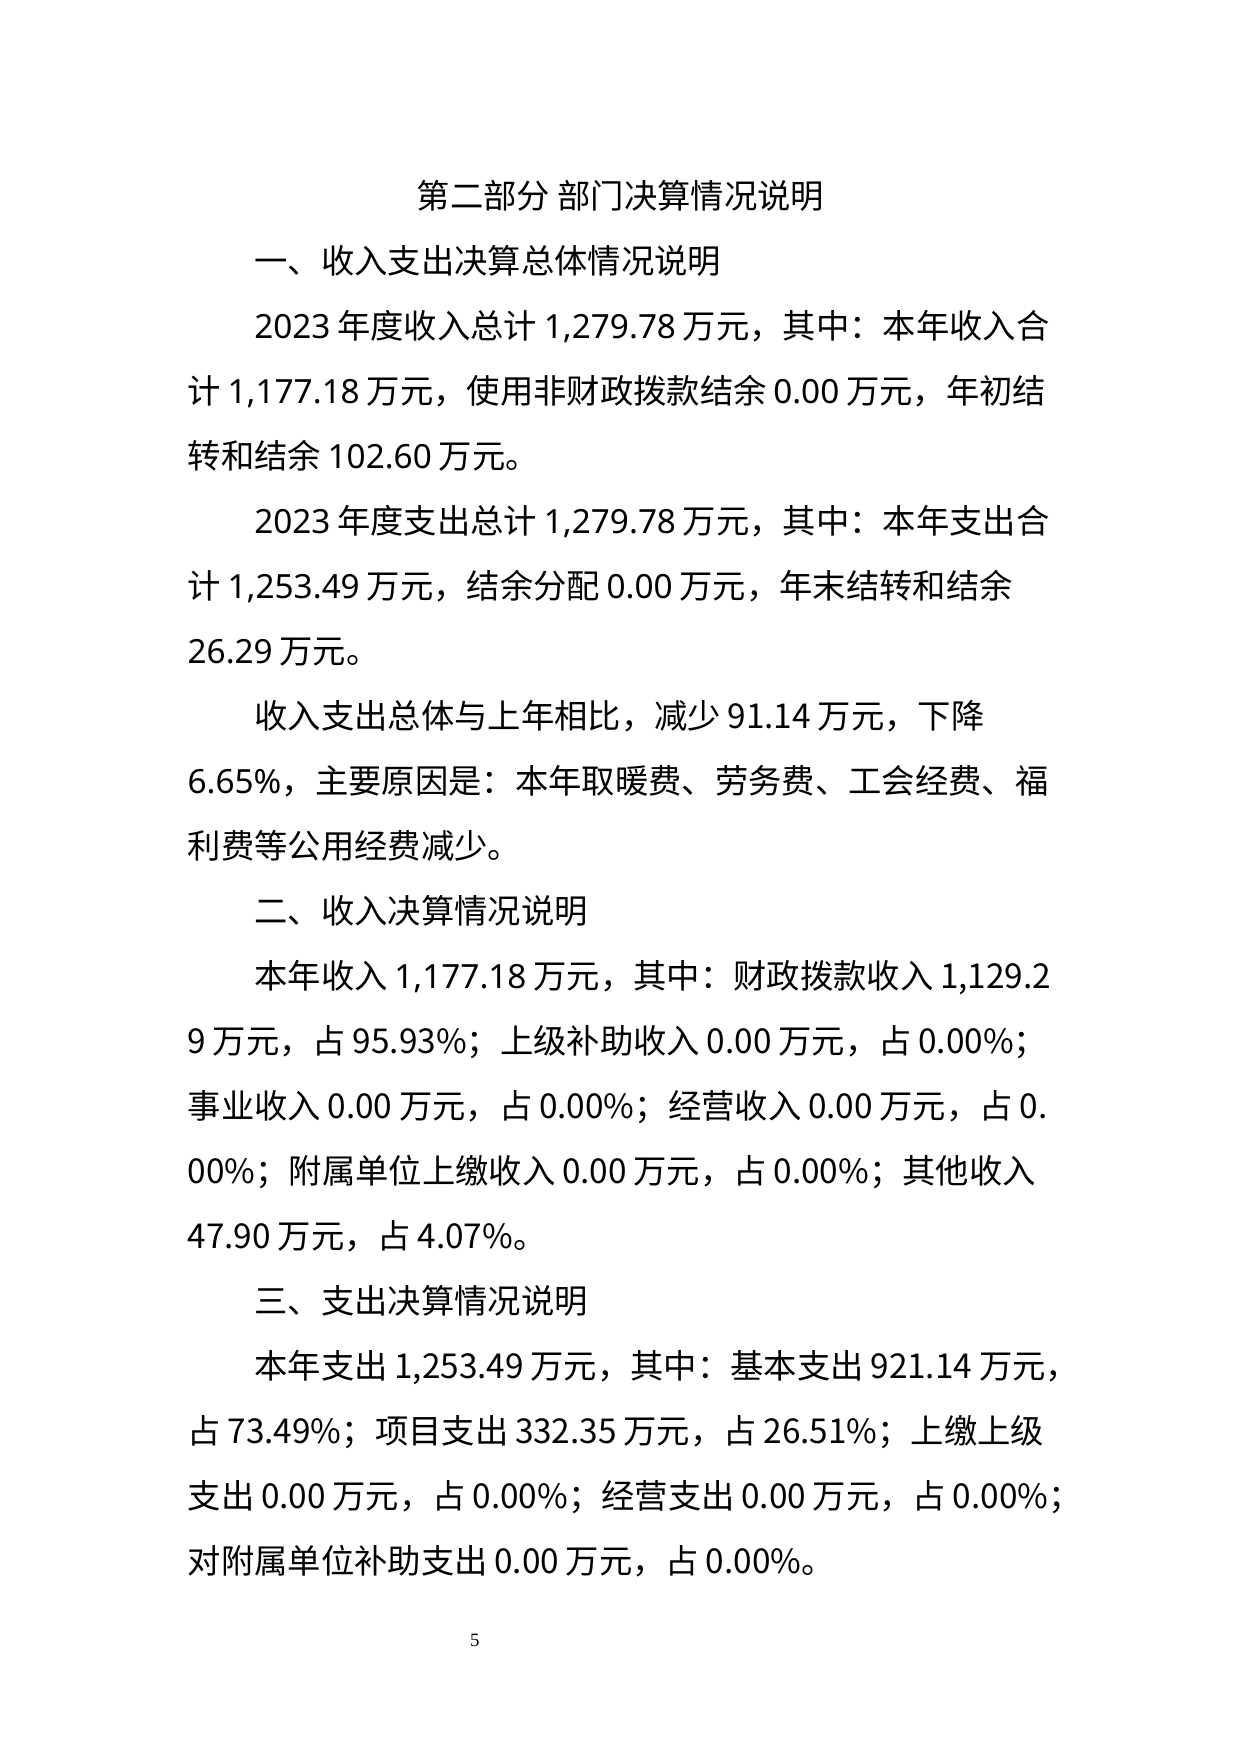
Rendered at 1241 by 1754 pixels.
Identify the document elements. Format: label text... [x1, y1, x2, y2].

text 2023年度支出总计1,279.78万元，其中：本年支出合计1,253.49万元，结余分配0.00万元，年末结转和结余26.29万元。 [187, 487, 1053, 682]
text 三、支出决算情况说明 [187, 1267, 1053, 1332]
text 一、收入支出决算总体情况说明 [187, 227, 1053, 292]
text 2023年度收入总计1,279.78万元，其中：本年收入合计1,177.18万元，使用非财政拨款结余0.00万元，年初结转和结余102.60万元。 [187, 292, 1053, 487]
text 本年支出1,253.49万元，其中：基本支出921.14万元，占73.49%；项目支出332.35万元，占26.51%；上缴上级支出0.00万元，占0.00%；经营支出0.00万元，占0.00%；对附属单位补助支出0.00万元，占0.00%。 [187, 1332, 1053, 1592]
text 收入支出总体与上年相比，减少91.14万元，下降6.65%，主要原因是：本年取暖费、劳务费、工会经费、福利费等公用经费减少。 [187, 682, 1053, 877]
text 本年收入1,177.18万元，其中：财政拨款收入1,129.29万元，占95.93%；上级补助收入0.00万元，占0.00%；事业收入0.00万元，占0.00%；经营收入0.00万元，占0.00%；附属单位上缴收入0.00万元，占0.00%；其他收入47.90万元，占4.07%。 [187, 942, 1053, 1267]
text 第二部分 部门决算情况说明 [187, 162, 1053, 227]
text 二、收入决算情况说明 [187, 877, 1053, 942]
